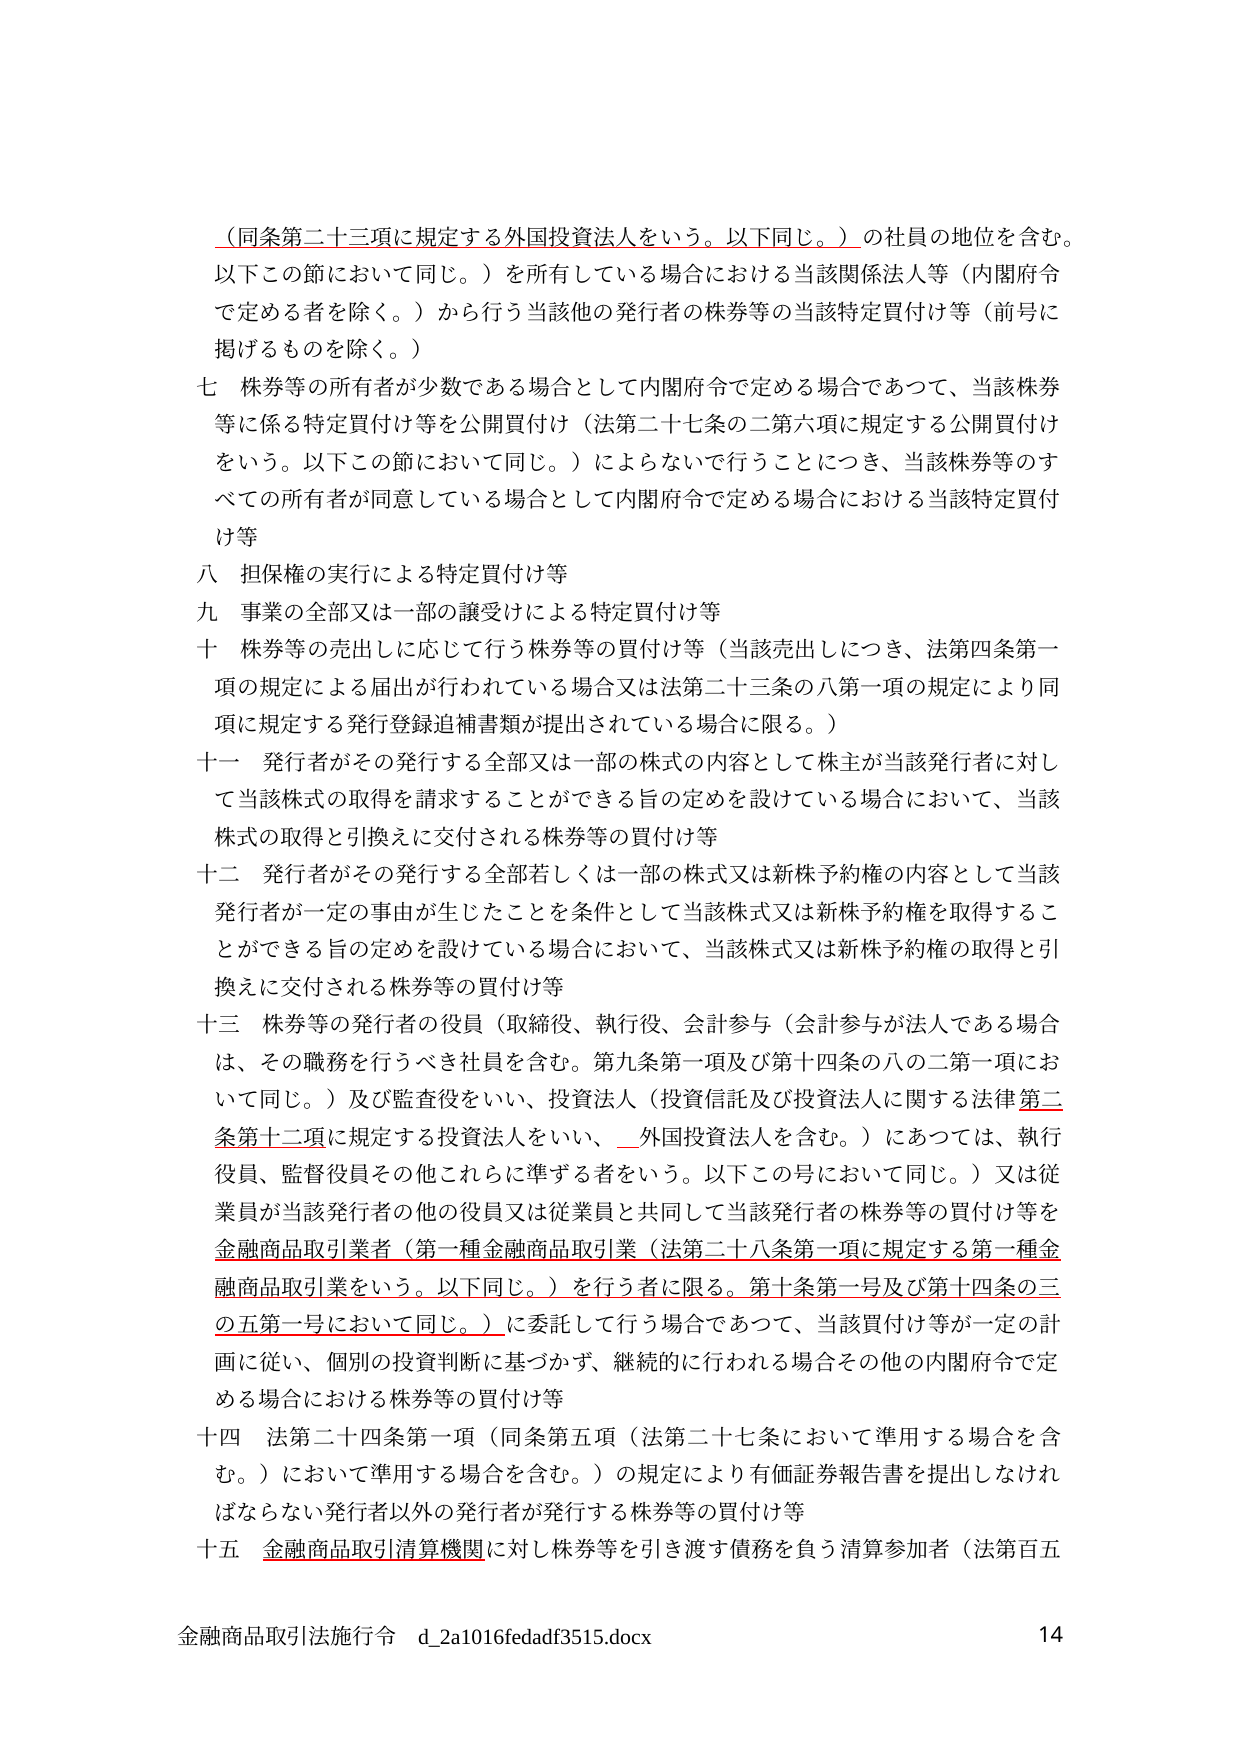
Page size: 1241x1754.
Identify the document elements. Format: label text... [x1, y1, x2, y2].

text 八 担保権の実行による特定買付け等 [196, 554, 1063, 592]
text 十一 発行者がその発行する全部又は一部の株式の内容として株主が当該発行者に対して当該株式の取得を請求することができる旨の定めを設けている場合において、当該株式の取得と引換えに交付される株券等の買付け等 [196, 742, 1063, 854]
text 十二 発行者がその発行する全部若しくは一部の株式又は新株予約権の内容として当該発行者が一定の事由が生じたことを条件として当該株式又は新株予約権を取得することができる旨の定めを設けている場合において、当該株式又は新株予約権の取得と引換えに交付される株券等の買付け等 [196, 854, 1063, 1004]
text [196, 1529, 1063, 1567]
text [196, 217, 1063, 367]
text 十四 法第二十四条第一項（同条第五項（法第二十七条において準用する場合を含む。）において準用する場合を含む。）の規定により有価証券報告書を提出しなければならない発行者以外の発行者が発行する株券等の買付け等 [196, 1417, 1063, 1529]
text 九 事業の全部又は一部の譲受けによる特定買付け等 [196, 592, 1063, 629]
text 十三 株券等の発行者の役員（取締役、執行役、会計参与（会計参与が法人である場合は、その職務を行うべき社員を含む。第九条第一項及び第十四条の八の二第一項において同じ。）及び監査役をいい、投資法人（投資信託及び投資法人に関する法律第二条第十二項に規定する投資法人をいい、 外国投資法人を含む。）にあつては、執行役員、監督役員その他これらに準ずる者をいう。以下この号において同じ。）又は従業員が当該発行者の他の役員又は従業員と共同して当該発行者の株券等の買付け等を金融商品取引業者（第一種金融商品取引業（法第二十八条第一項に規定する第一種金融商品取引業をいう。以下同じ。）を行う者に限る。第十条第一号及び第十四条の三の五第一号において同じ。）に委託して行う場合であつて、当該買付け等が一定の計画に従い、個別の投資判断に基づかず、継続的に行われる場合その他の内閣府令で定める場合における株券等の買付け等 [196, 1004, 1063, 1417]
text 七 株券等の所有者が少数である場合として内閣府令で定める場合であつて、当該株券等に係る特定買付け等を公開買付け（法第二十七条の二第六項に規定する公開買付けをいう。以下この節において同じ。）によらないで行うことにつき、当該株券等のすべての所有者が同意している場合として内閣府令で定める場合における当該特定買付け等 [196, 367, 1063, 554]
text 十 株券等の売出しに応じて行う株券等の買付け等（当該売出しにつき、法第四条第一項の規定による届出が行われている場合又は法第二十三条の八第一項の規定により同項に規定する発行登録追補書類が提出されている場合に限る。） [196, 629, 1063, 742]
